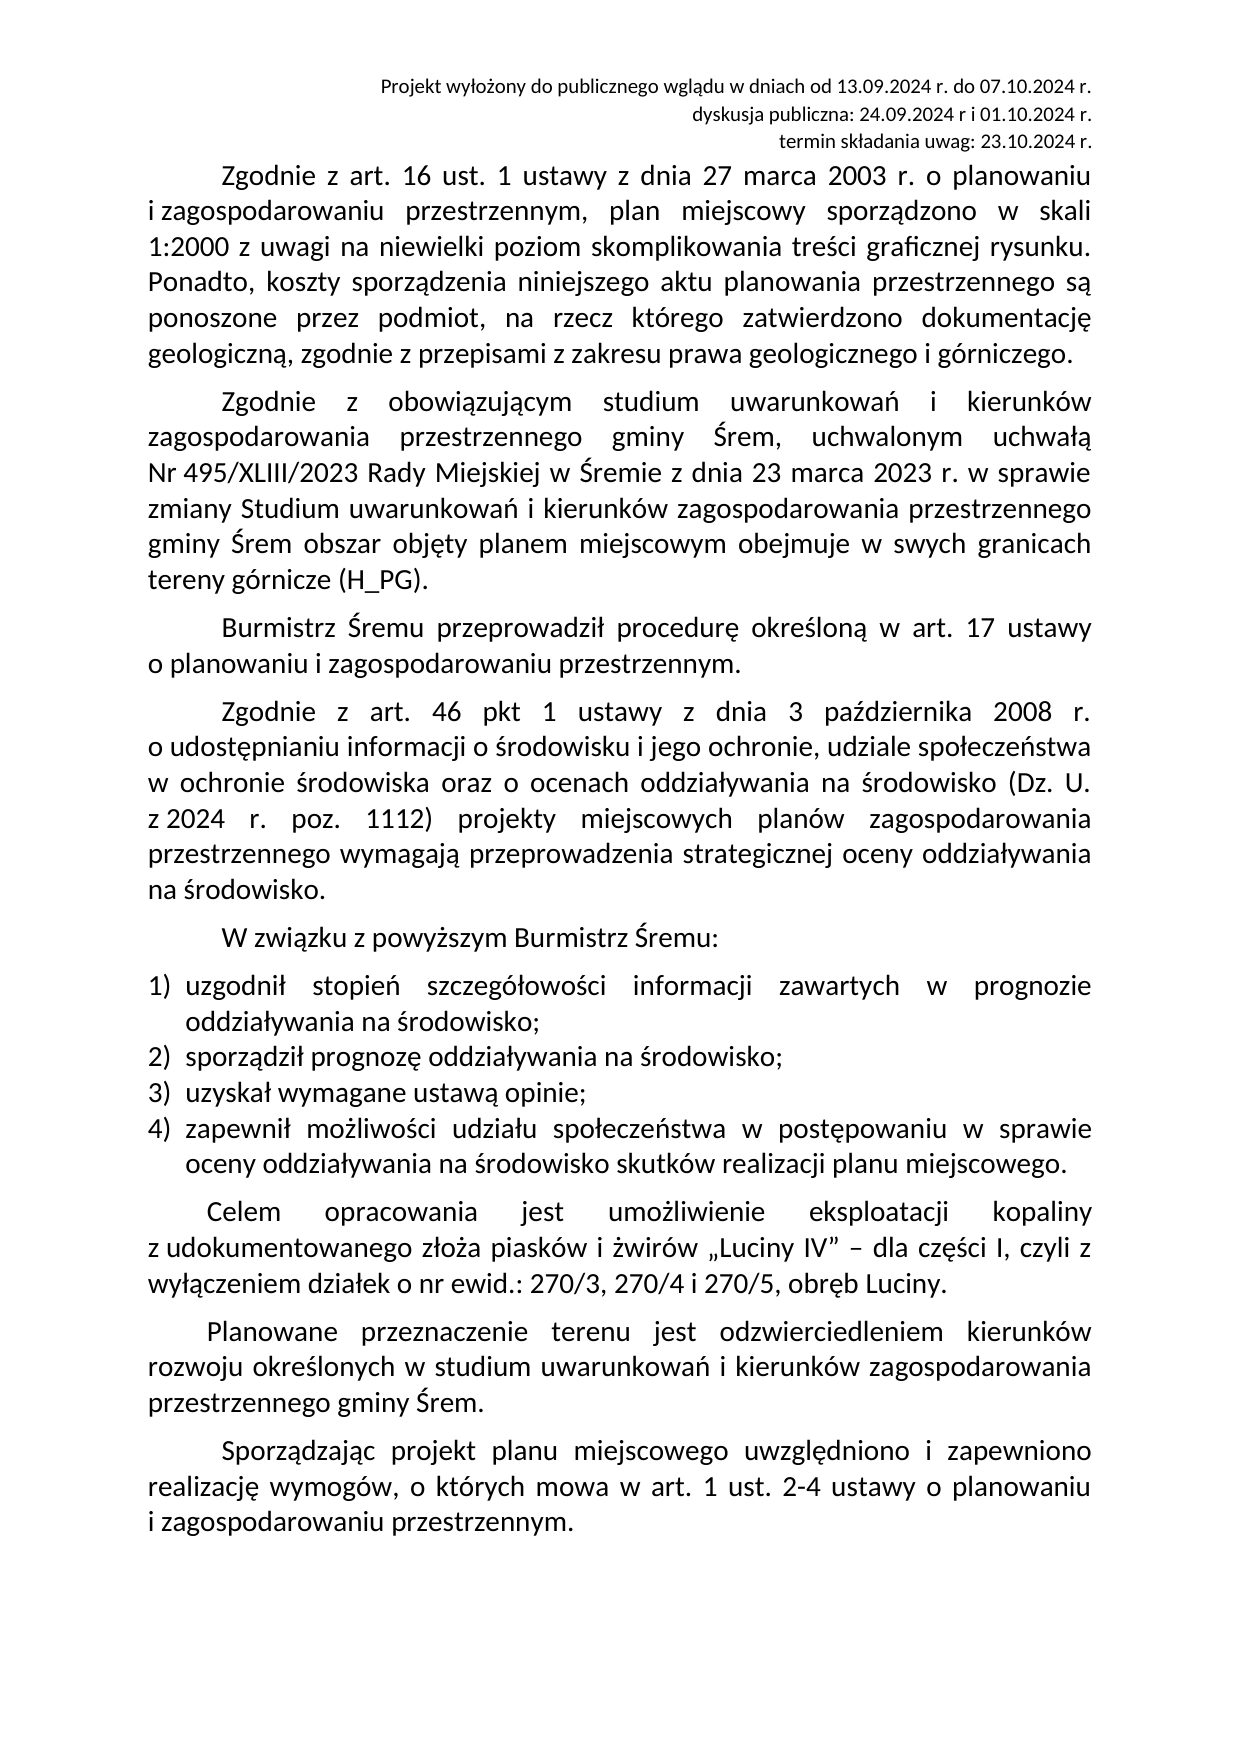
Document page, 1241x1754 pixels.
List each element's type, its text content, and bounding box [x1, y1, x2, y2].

list uzyskał wymagane ustawą opinie; [148, 1074, 1093, 1110]
text Zgodnie z obowiązującym studium uwarunkowań i kierunków zagospodarowania przestrzennego gminy Śrem, uchwalonym uchwałą Nr 495/XLIII/2023 Rady Miejskiej w Śremie z dnia 23 marca 2023 r. w sprawie zmiany Studium uwarunkowań i kierunków zagospodarowania przestrzennego gminy Śrem obszar objęty planem miejscowym obejmuje w swych granicach tereny górnicze (H_PG). [148, 383, 1093, 597]
text Sporządzając projekt planu miejscowego uwzględniono i zapewniono realizację wymogów, o których mowa w art. 1 ust. 2-4 ustawy o planowaniu i zagospodarowaniu przestrzennym. [148, 1432, 1093, 1539]
text Celem opracowania jest umożliwienie eksploatacji kopaliny z udokumentowanego złoża piasków i żwirów „Luciny IV” – dla części I, czyli z wyłączeniem działek o nr ewid.: 270/3, 270/4 i 270/5, obręb Luciny. [148, 1193, 1093, 1300]
text Zgodnie z art. 46 pkt 1 ustawy z dnia 3 października 2008 r. o udostępnianiu informacji o środowisku i jego ochronie, udziale społeczeństwa w ochronie środowiska oraz o ocenach oddziaływania na środowisko (Dz. U. z 2024 r. poz. 1112) projekty miejscowych planów zagospodarowania przestrzennego wymagają przeprowadzenia strategicznej oceny oddziaływania na środowisko. [148, 693, 1093, 907]
list uzgodnił stopień szczegółowości informacji zawartych w prognozie oddziaływania na środowisko; [148, 967, 1093, 1038]
list zapewnił możliwości udziału społeczeństwa w postępowaniu w sprawie oceny oddziaływania na środowisko skutków realizacji planu miejscowego. [148, 1110, 1093, 1181]
list sporządził prognozę oddziaływania na środowisko; [148, 1038, 1093, 1074]
text Burmistrz Śremu przeprowadził procedurę określoną w art. 17 ustawy o planowaniu i zagospodarowaniu przestrzennym. [148, 609, 1093, 680]
text Zgodnie z art. 16 ust. 1 ustawy z dnia 27 marca 2003 r. o planowaniu i zagospodarowaniu przestrzennym, plan miejscowy sporządzono w skali 1:2000 z uwagi na niewielki poziom skomplikowania treści graficznej rysunku. Ponadto, koszty sporządzenia niniejszego aktu planowania przestrzennego są ponoszone przez podmiot, na rzecz którego zatwierdzono dokumentację geologiczną, zgodnie z przepisami z zakresu prawa geologicznego i górniczego. [148, 157, 1093, 370]
text Planowane przeznaczenie terenu jest odzwierciedleniem kierunków rozwoju określonych w studium uwarunkowań i kierunków zagospodarowania przestrzennego gminy Śrem. [148, 1313, 1093, 1420]
text W związku z powyższym Burmistrz Śremu: [148, 919, 1093, 955]
